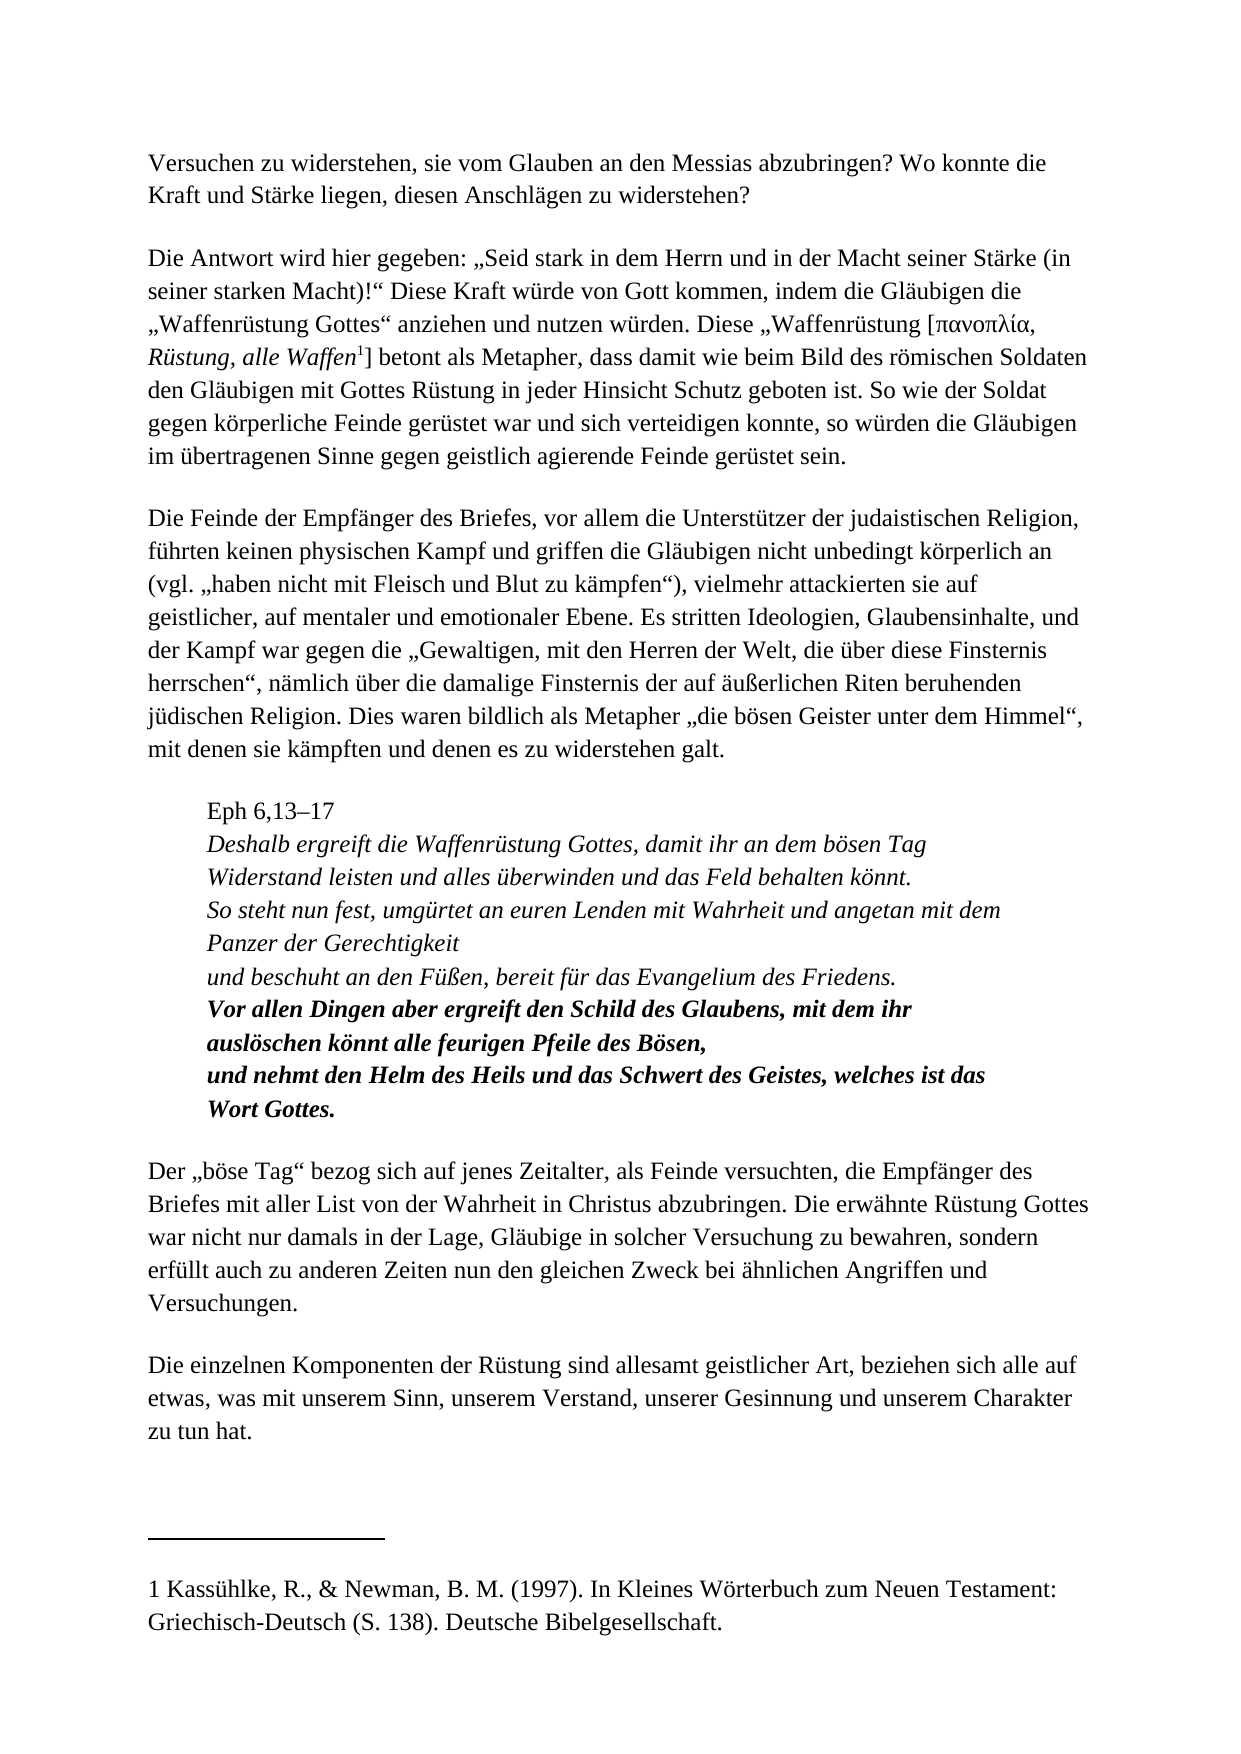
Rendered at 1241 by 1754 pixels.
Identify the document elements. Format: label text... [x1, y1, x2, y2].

text Deshalb ergreift die Waffenrüstung Gottes, damit ihr an dem bösen Tag Widerstand leisten und alles überwinden und das Feld behalten könnt. [207, 829, 1033, 891]
text Die Feinde der Empfänger des Briefes, vor allem die Unterstützer der judaistischen Religion, führten keinen physischen Kampf und griffen die Gläubigen nicht unbedingt körperlich an (vgl. „haben nicht mit Fleisch und Blut zu kämpfen“), vielmehr attackierten sie auf geistlicher, auf mentaler und emotionaler Ebene. Es stritten Ideologien, Glaubensinhalte, und der Kampf war gegen die „Gewaltigen, mit den Herren der Welt, die über diese Finsternis herrschen“, nämlich über die damalige Finsternis der auf äußerlichen Riten beruhenden jüdischen Religion. Dies waren bildlich als Metapher „die bösen Geister unter dem Himmel“, mit denen sie kämpften und denen es zu widerstehen galt. [148, 503, 1093, 763]
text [148, 148, 1093, 209]
text Eph 6,13–17 [207, 796, 1033, 825]
text Vor allen Dingen aber ergreift den Schild des Glaubens, mit dem ihr auslöschen könnt alle feurigen Pfeile des Bösen, [207, 994, 1033, 1056]
text Die Antwort wird hier gegeben: „Seid stark in dem Herrn und in der Macht seiner Stärke (in seiner starken Macht)!“ Diese Kraft würde von Gott kommen, indem die Gläubigen die „Waffenrüstung Gottes“ anziehen und nutzen würden. Diese „Waffenrüstung [πανοπλία, Rüstung, alle Waffen] betont als Metapher, dass damit wie beim Bild des römischen Soldaten den Gläubigen mit Gottes Rüstung in jeder Hinsicht Schutz geboten ist. So wie der Soldat gegen körperliche Feinde gerüstet war und sich verteidigen konnte, so würden die Gläubigen im übertragenen Sinne gegen geistlich agierende Feinde gerüstet sein. [148, 243, 1093, 470]
text und nehmt den Helm des Heils und das Schwert des Geistes, welches ist das Wort Gottes. [207, 1061, 1033, 1122]
text Der „böse Tag“ bezog sich auf jenes Zeitalter, als Feinde versuchten, die Empfänger des Briefes mit aller List von der Wahrheit in Christus abzubringen. Die erwähnte Rüstung Gottes war nicht nur damals in der Lage, Gläubige in solcher Versuchung zu bewahren, sondern erfüllt auch zu anderen Zeiten nun den gleichen Zweck bei ähnlichen Angriffen und Versuchungen. [148, 1156, 1093, 1317]
text So steht nun fest, umgürtet an euren Lenden mit Wahrheit und angetan mit dem Panzer der Gerechtigkeit [207, 896, 1033, 957]
text Die einzelnen Komponenten der Rüstung sind allesamt geistlicher Art, beziehen sich alle auf etwas, was mit unserem Sinn, unserem Verstand, unserer Gesinnung und unserem Charakter zu tun hat. [148, 1350, 1093, 1445]
text und beschuht an den Füßen, bereit für das Evangelium des Friedens. [207, 962, 1033, 990]
